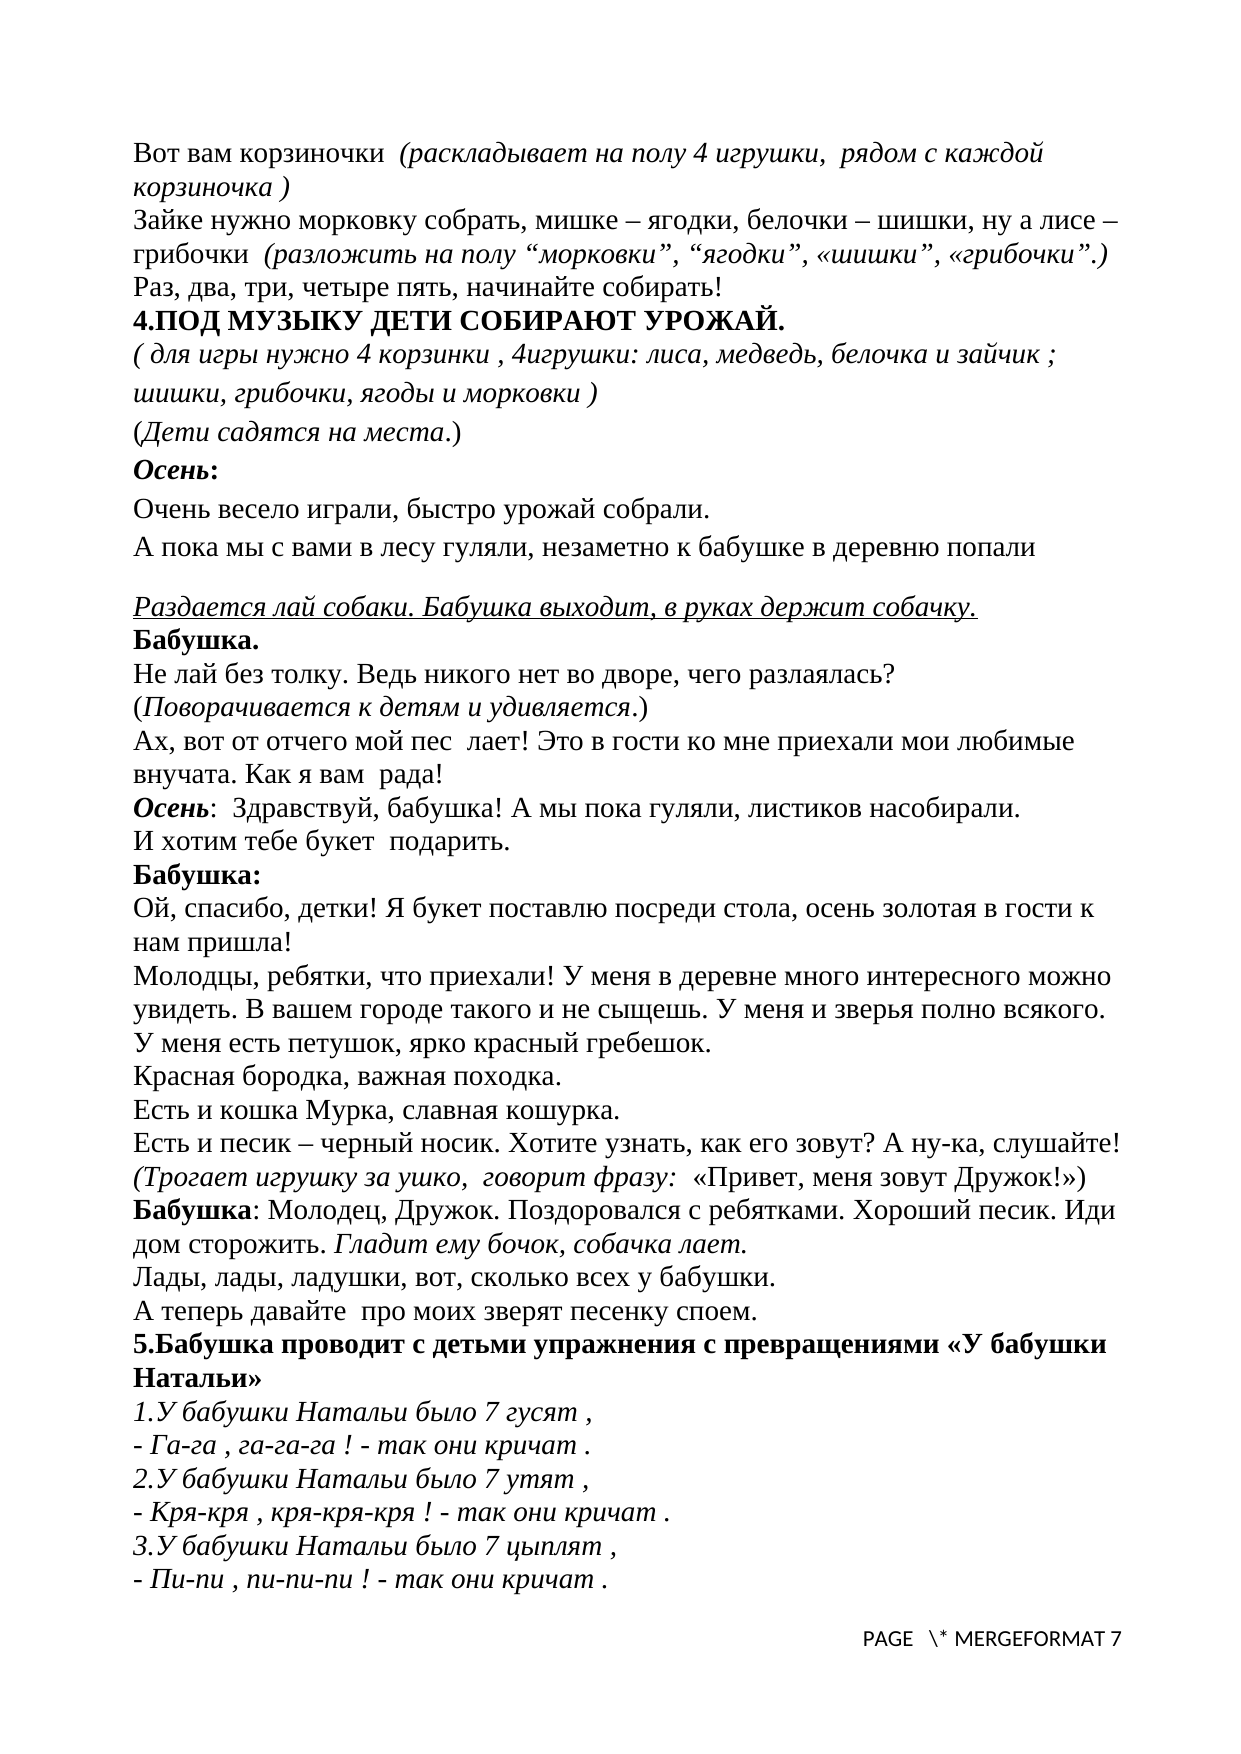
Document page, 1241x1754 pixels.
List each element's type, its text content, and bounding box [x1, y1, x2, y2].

text ( для игры нужно 4 корзинки , 4игрушки: лиса, медведь, белочка и зайчик ; шишки, грибочки, ягоды и морковки ) [133, 337, 1122, 409]
text Есть и песик – черный носик. Хотите узнать, как его зовут? А ну-ка, слушайте! [133, 1125, 1122, 1159]
text - Га-га , га-га-га ! - так они кричат . [133, 1427, 1122, 1461]
text Раз, два, три, четыре пять, начинайте собирать! [133, 269, 1122, 303]
text Не лай без толку. Ведь никого нет во дворе, чего разлаялась? [133, 656, 1122, 689]
text Aх, вот от отчего мой пес лает! Это в гости ко мне приехали мои любимые внучата. Как я вам рада! [133, 723, 1122, 790]
text Ой, спасибо, детки! Я букет поставлю посреди стола, осень золотая в гости к нам пришла! [133, 891, 1122, 958]
text (Поворачивается к детям и удивляется.) [133, 689, 1122, 723]
text Зайке нужно морковку собрать, мишке – ягодки, белочки – шишки, ну а лисе – грибочки (разложить на полу “морковки”, “ягодки”, «шишки”, «грибочки”.) [133, 202, 1122, 269]
text 1.У бабушки Натальи было 7 гусят , [133, 1394, 1122, 1427]
text 2.У бабушки Натальи было 7 утят , [133, 1461, 1122, 1494]
text Раздается лай собаки. Бабушка выходит, в руках держит собачку. Бабушка. [133, 589, 1122, 656]
text Осень: Здравствуй, бабушка! А мы пока гуляли, листиков насобирали. [133, 790, 1122, 823]
text - Пи-пи , пи-пи-пи ! - так они кричат . [133, 1561, 1122, 1595]
text (Трогает игрушку за ушко, говорит фразу: «Привет, меня зовут Дружок!») [133, 1159, 1122, 1192]
text 5.Бабушка проводит с детьми упражнения с превращениями «У бабушки Натальи» [133, 1327, 1122, 1394]
text Очень весело играли, быстро урожай собрали. [133, 491, 1122, 524]
text Есть и кошка Мурка, славная кошурка. [133, 1092, 1122, 1125]
text Бабушка: Молодец, Дружок. Поздоровался с ребятками. Хороший песик. Иди дом сторожить. Гладит ему бочок, собачка лает. [133, 1192, 1122, 1259]
text Молодцы, ребятки, что приехали! У меня в деревне много интересного можно увидеть. В вашем городе такого и не сыщешь. У меня и зверья полно всякого. У меня есть петушок, ярко красный гребешок. Красная бородка, важная походка. [133, 958, 1122, 1092]
text И хотим тебе букет подарить. [133, 823, 1122, 857]
text (Дети садятся на места.) [133, 414, 1122, 447]
text Бабушка: [133, 857, 1122, 891]
text 3.У бабушки Натальи было 7 цыплят , [133, 1528, 1122, 1561]
text 4.ПОД МУЗЫКУ ДЕТИ СОБИРАЮТ УРОЖАЙ. [133, 303, 1122, 337]
text Вот вам корзиночки (раскладывает на полу 4 игрушки, рядом с каждой корзиночка ) [133, 135, 1122, 202]
text Осень: [133, 452, 1122, 486]
text - Кря-кря , кря-кря-кря ! - так они кричат . [133, 1494, 1122, 1528]
text Лады, лады, ладушки, вот, сколько всех у бабушки. А теперь давайте про моих зверят песенку споем. [133, 1259, 1122, 1327]
text А пока мы с вами в лесу гуляли, незаметно к бабушке в деревню попали [133, 529, 1122, 563]
